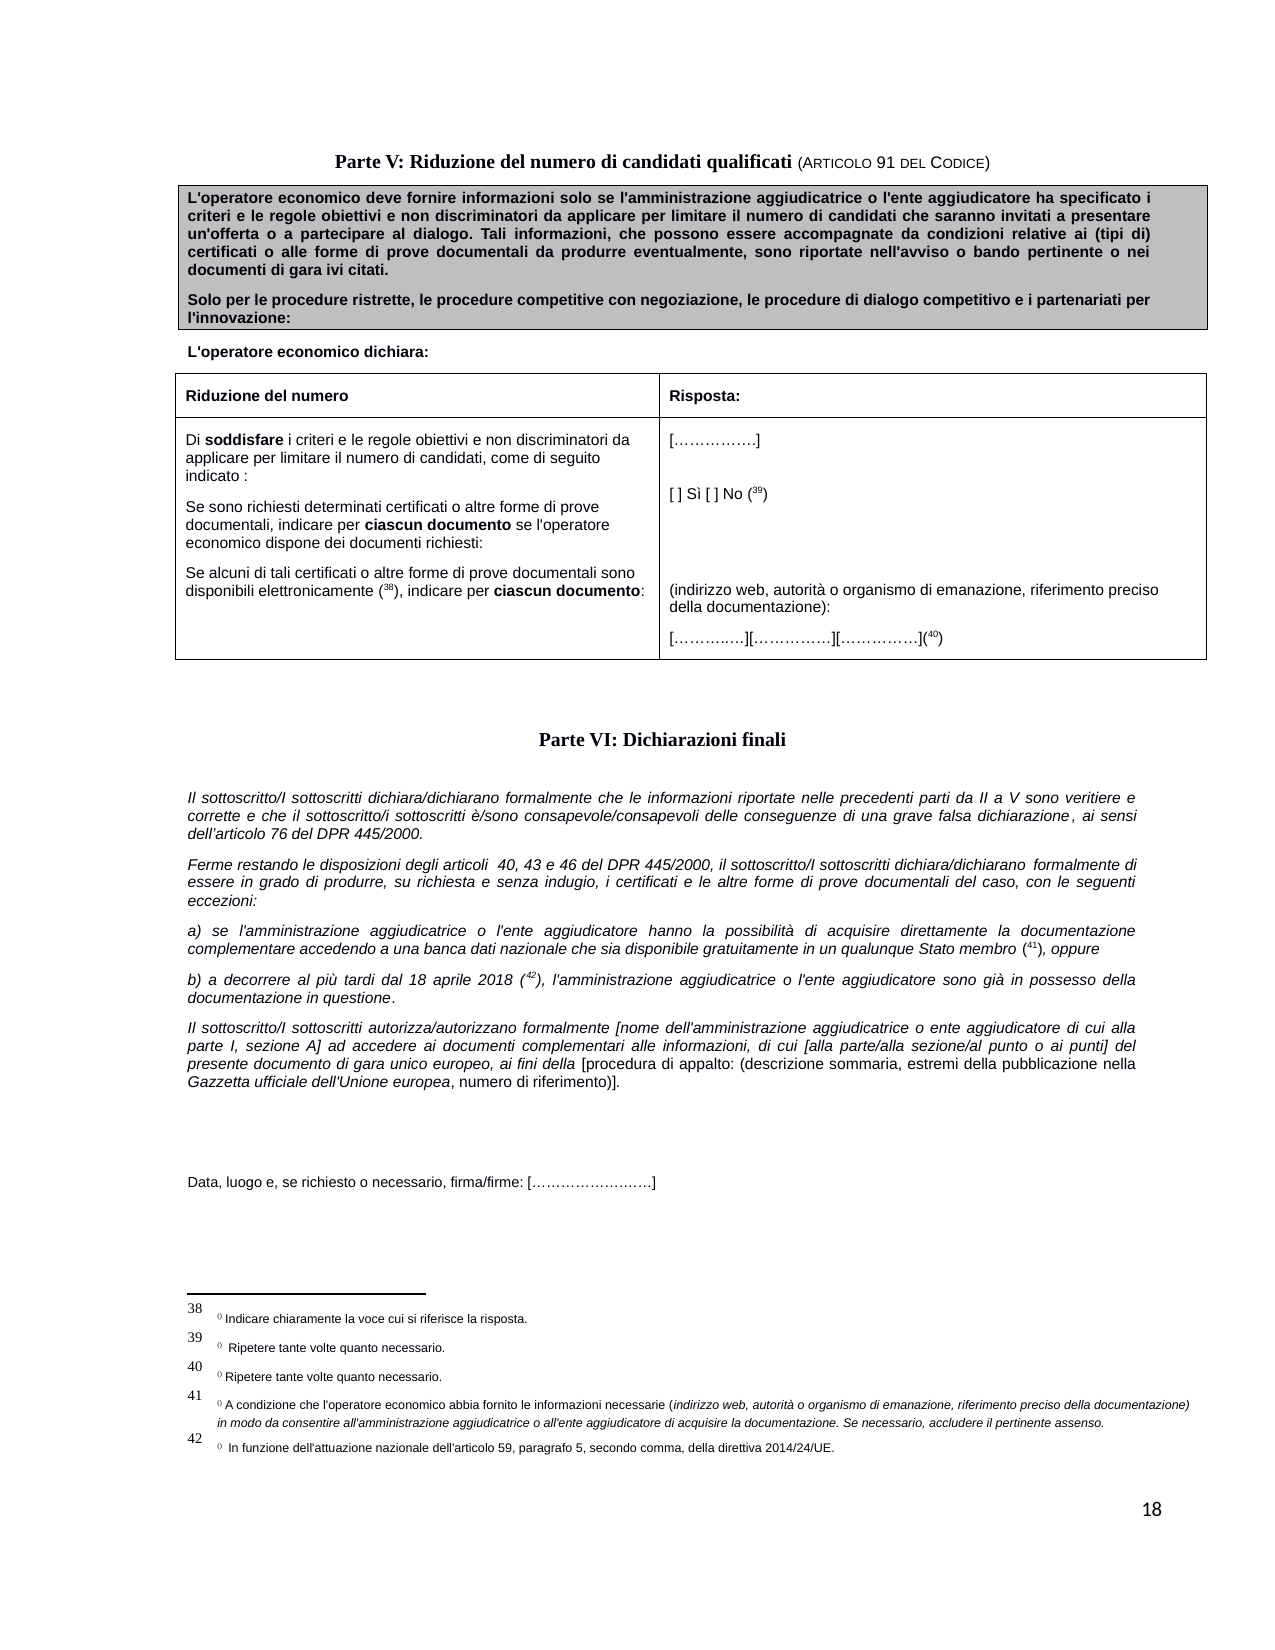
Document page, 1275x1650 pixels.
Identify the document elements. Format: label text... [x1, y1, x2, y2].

table_header Riduzione del numero [176, 374, 659, 417]
text Solo per le procedure ristrette, le procedure competitive con negoziazione, le procedure di dialogo competitivo e i partenariati per l'innovazione: [179, 288, 1207, 329]
text a) se l'amministrazione aggiudicatrice o l'ente aggiudicatore hanno la possibilità di acquisire direttamente la documentazione complementare accedendo a una banca dati nazionale che sia disponibile gratuitamente in un qualunque Stato membro (), oppure [187, 922, 1137, 958]
text Il sottoscritto/I sottoscritti dichiara/dichiarano formalmente che le informazioni riportate nelle precedenti parti da II a V sono veritiere e corrette e che il sottoscritto/i sottoscritti è/sono consapevole/consapevoli delle conseguenze di una grave falsa dichiarazione, ai sensi dell’articolo 76 del DPR 445/2000. [187, 789, 1137, 843]
title Parte VI: Dichiarazioni finali [187, 728, 1137, 751]
table_header Risposta: [660, 374, 1206, 417]
text L'operatore economico deve fornire informazioni solo se l'amministrazione aggiudicatrice o l'ente aggiudicatore ha specificato i criteri e le regole obiettivi e non discriminatori da applicare per limitare il numero di candidati che saranno invitati a presentare un'offerta o a partecipare al dialogo. Tali informazioni, che possono essere accompagnate da condizioni relative ai (tipi di) certificati o alle forme di prove documentali da produrre eventualmente, sono riportate nell'avviso o bando pertinente o nei documenti di gara ivi citati. [179, 186, 1207, 278]
text Ferme restando le disposizioni degli articoli 40, 43 e 46 del DPR 445/2000, il sottoscritto/I sottoscritti dichiara/dichiarano formalmente di essere in grado di produrre, su richiesta e senza indugio, i certificati e le altre forme di prove documentali del caso, con le seguenti eccezioni: [187, 855, 1137, 909]
table_cell […………….] [ ] Sì [ ] No () (indirizzo web, autorità o organismo di emanazione, riferimento preciso della documentazione): [………..…][……………][……………]() [660, 418, 1206, 659]
text b) a decorrere al più tardi dal 18 aprile 2018 (), l'amministrazione aggiudicatrice o l'ente aggiudicatore sono già in possesso della documentazione in questione. [187, 970, 1137, 1006]
text L'operatore economico dichiara: [187, 343, 1137, 361]
text Data, luogo e, se richiesto o necessario, firma/firme: [……………….……] [187, 1174, 1137, 1191]
text Il sottoscritto/I sottoscritti autorizza/autorizzano formalmente [nome dell'amministrazione aggiudicatrice o ente aggiudicatore di cui alla parte I, sezione A] ad accedere ai documenti complementari alle informazioni, di cui [alla parte/alla sezione/al punto o ai punti] del presente documento di gara unico europeo, ai fini della [procedura di appalto: (descrizione sommaria, estremi della pubblicazione nella Gazzetta ufficiale dell'Unione europea, numero di riferimento)]. [187, 1019, 1137, 1091]
table_cell Di soddisfare i criteri e le regole obiettivi e non discriminatori da applicare per limitare il numero di candidati, come di seguito indicato : Se sono richiesti determinati certificati o altre forme di prove documentali, indicare per ciascun documento se l'operatore economico dispone dei documenti richiesti: Se alcuni di tali certificati o altre forme di prove documentali sono disponibili elettronicamente (), indicare per ciascun documento: [176, 418, 659, 659]
text Parte V: Riduzione del numero di candidati qualificati (Articolo 91 del Codice) [187, 150, 1137, 173]
